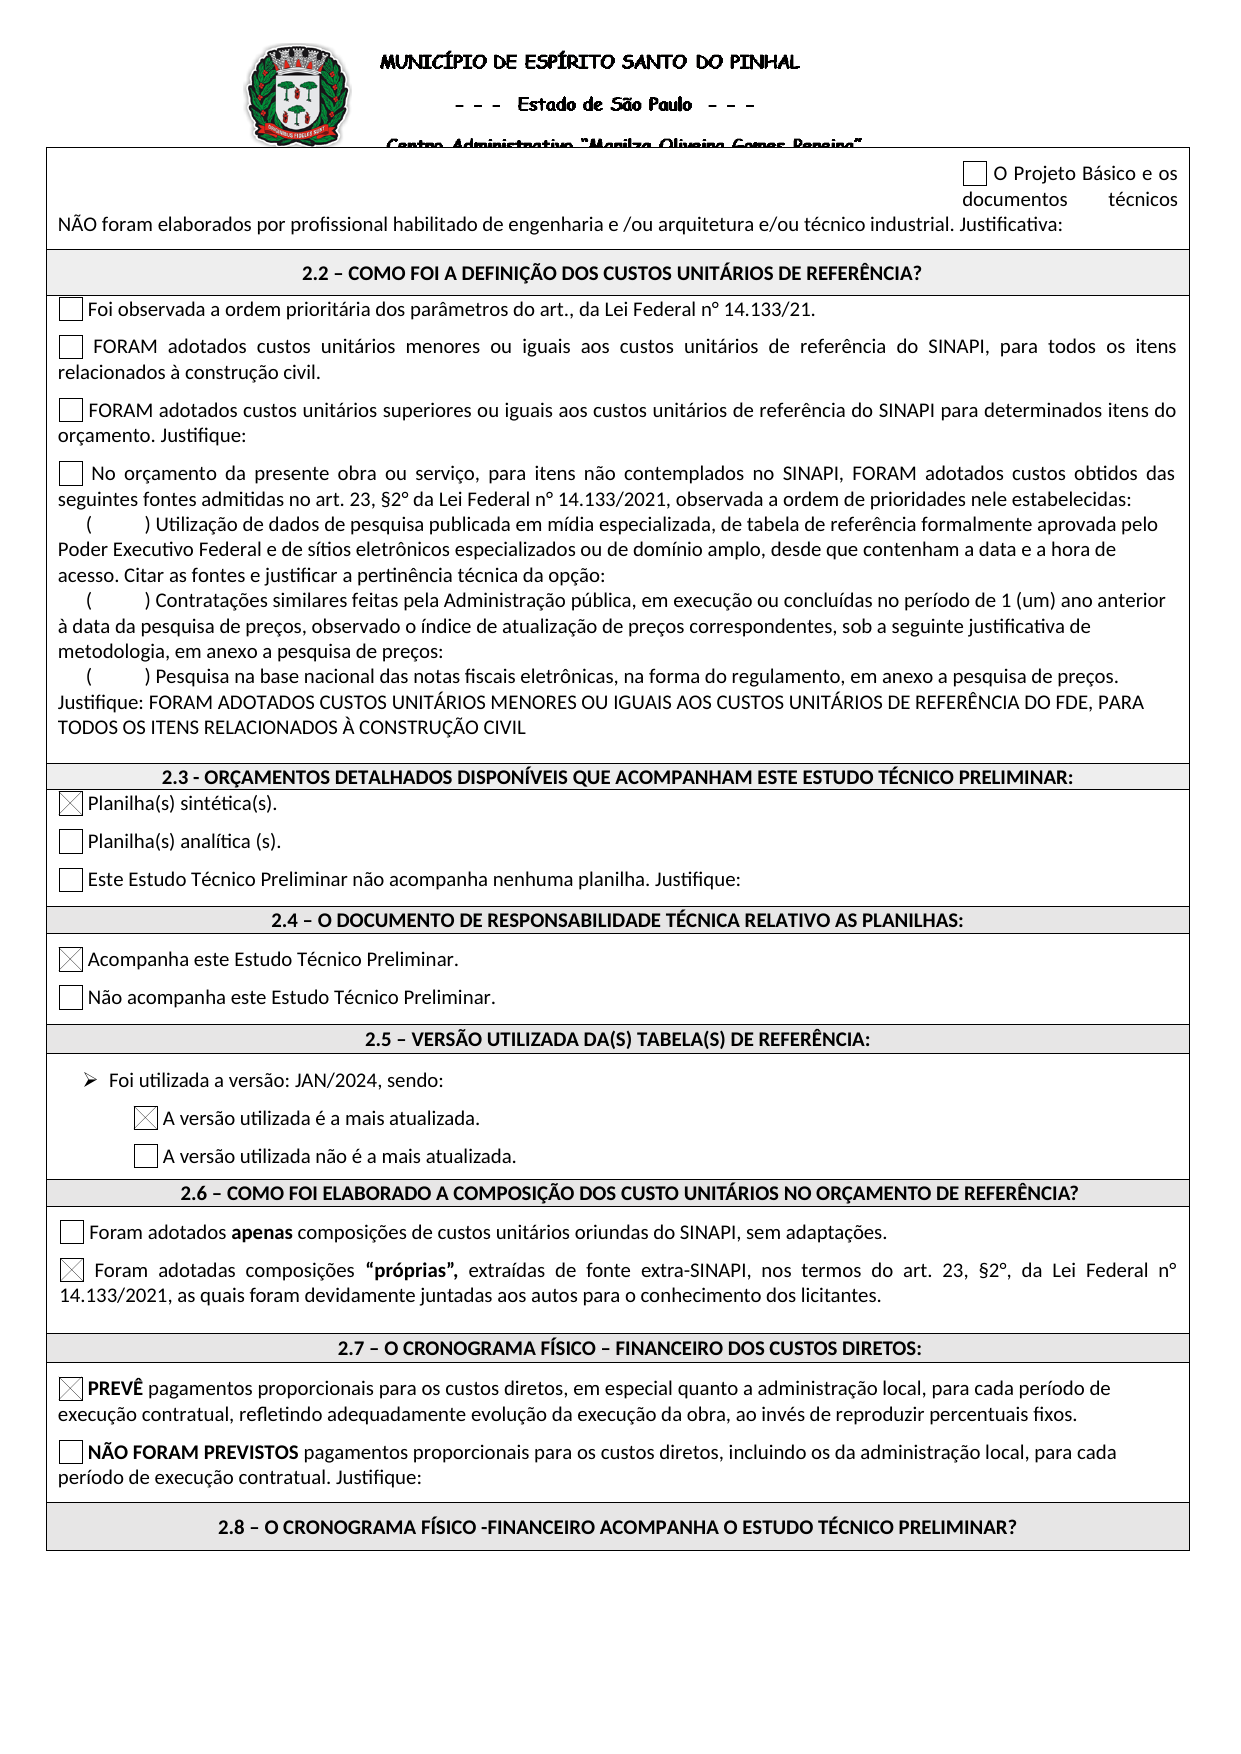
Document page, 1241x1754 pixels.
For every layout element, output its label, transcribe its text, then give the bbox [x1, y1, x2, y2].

table_cell 2.4 – O DOCUMENTO DE RESPONSABILIDADE TÉCNICA RELATIVO AS PLANILHAS: [47, 907, 1189, 933]
table_cell 2.8 – O CRONOGRAMA FÍSICO -FINANCEIRO ACOMPANHA O ESTUDO TÉCNICO PRELIMINAR? [47, 1503, 1189, 1550]
table_cell Acompanha este Estudo Técnico Preliminar. Não acompanha este Estudo Técnico Preliminar. [47, 934, 1189, 1024]
table_cell 2.3 - ORÇAMENTOS DETALHADOS DISPONÍVEIS QUE ACOMPANHAM ESTE ESTUDO TÉCNICO PRELIMINAR: [47, 764, 1189, 789]
table_cell Foi observada a ordem prioritária dos parâmetros do art., da Lei Federal n° 14.133/21. FORAM adotados custos unitários menores ou iguais aos custos unitários de referência do SINAPI, para todos os itens relacionados à construção civil. FORAM adotados custos unitários superiores ou iguais aos custos unitários de referência do SINAPI para determinados itens do orçamento. Justifique: No orçamento da presente obra ou serviço, para itens não contemplados no SINAPI, FORAM adotados custos obtidos das seguintes fontes admitidas no art. 23, §2° da Lei Federal n° 14.133/2021, observada a ordem de prioridades nele estabelecidas: ( ) Utilização de dados de pesquisa publicada em mídia especializada, de tabela de referência formalmente aprovada pelo Poder Executivo Federal e de sítios eletrônicos especializados ou de domínio amplo, desde que contenham a data e a hora de acesso. Citar as fontes e justificar a pertinência técnica da opção: ( ) Contratações similares feitas pela Administração pública, em execução ou concluídas no período de 1 (um) ano anterior à data da pesquisa de preços, observado o índice de atualização de preços correspondentes, sob a seguinte justificativa de metodologia, em anexo a pesquisa de preços: ( ) Pesquisa na base nacional das notas fiscais eletrônicas, na forma do regulamento, em anexo a pesquisa de preços. Justifique: FORAM ADOTADOS CUSTOS UNITÁRIOS MENORES OU IGUAIS AOS CUSTOS UNITÁRIOS DE REFERÊNCIA DO FDE, PARA TODOS OS ITENS RELACIONADOS À CONSTRUÇÃO CIVIL [47, 296, 1189, 763]
table_cell 2.5 – VERSÃO UTILIZADA DA(S) TABELA(S) DE REFERÊNCIA: [47, 1025, 1189, 1053]
table_cell 2.6 – COMO FOI ELABORADO A COMPOSIÇÃO DOS CUSTO UNITÁRIOS NO ORÇAMENTO DE REFERÊNCIA? [47, 1180, 1189, 1206]
table_cell Planilha(s) sintética(s). Planilha(s) analítica (s). Este Estudo Técnico Preliminar não acompanha nenhuma planilha. Justifique: [47, 790, 1189, 906]
picture [215, 17, 962, 147]
table_cell 2.2 – COMO FOI A DEFINIÇÃO DOS CUSTOS UNITÁRIOS DE REFERÊNCIA? [47, 250, 1189, 295]
table_cell Foram adotados apenas composições de custos unitários oriundas do SINAPI, sem adaptações. Foram adotadas composições “próprias”, extraídas de fonte extra-SINAPI, nos termos do art. 23, §2°, da Lei Federal n° 14.133/2021, as quais foram devidamente juntadas aos autos para o conhecimento dos licitantes. [47, 1207, 1189, 1333]
table_cell 2.7 – O CRONOGRAMA FÍSICO – FINANCEIRO DOS CUSTOS DIRETOS: [47, 1334, 1189, 1362]
table_cell PREVÊ pagamentos proporcionais para os custos diretos, em especial quanto a administração local, para cada período de execução contratual, refletindo adequadamente evolução da execução da obra, ao invés de reproduzir percentuais fixos. NÃO FORAM PREVISTOS pagamentos proporcionais para os custos diretos, incluindo os da administração local, para cada período de execução contratual. Justifique: [47, 1363, 1189, 1502]
table_cell Foi utilizada a versão: JAN/2024, sendo: A versão utilizada é a mais atualizada. A versão utilizada não é a mais atualizada. [47, 1054, 1189, 1179]
